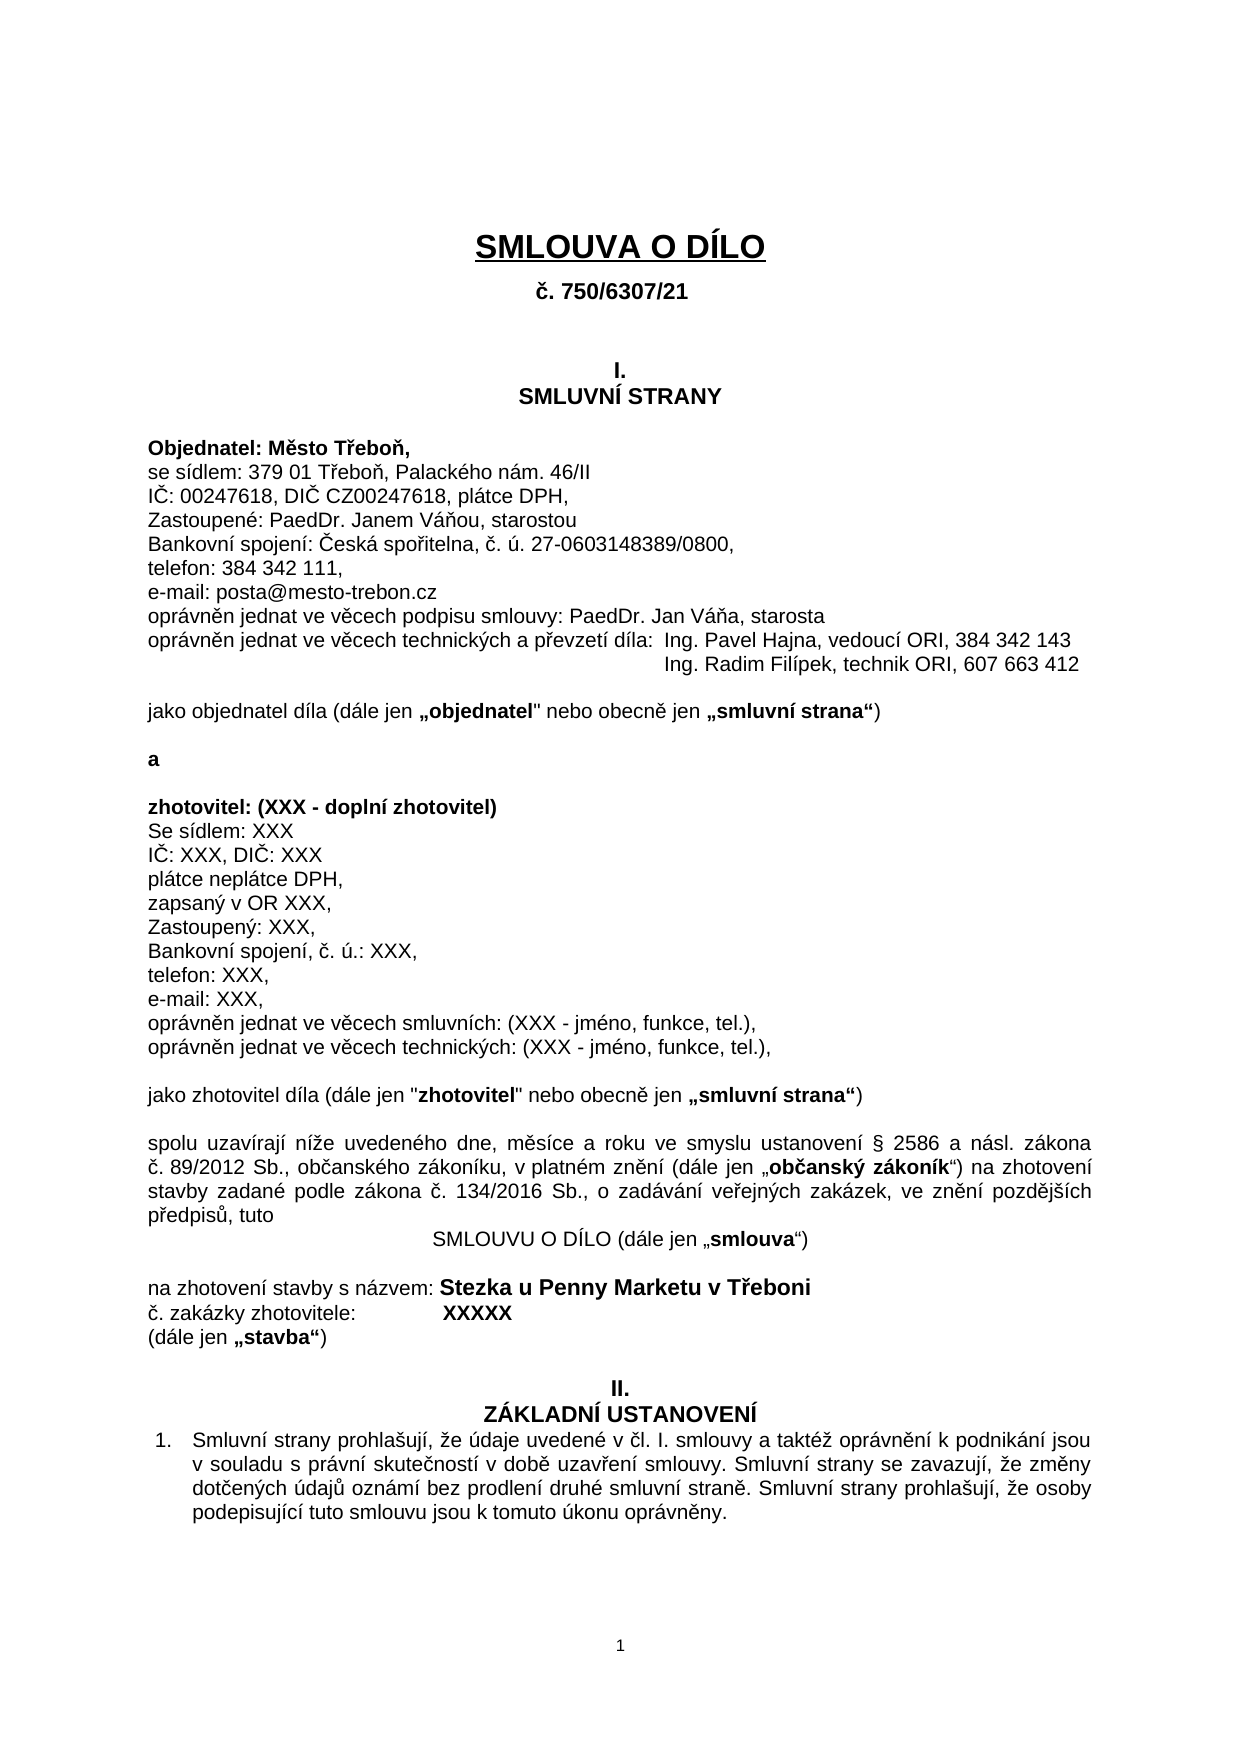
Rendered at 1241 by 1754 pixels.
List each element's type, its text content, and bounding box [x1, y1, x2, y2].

text oprávněn jednat ve věcech smluvních: (XXX - jméno, funkce, tel.), [148, 1011, 1093, 1035]
text zapsaný v OR XXX, [148, 891, 1093, 915]
text SMLUVNÍ STRANY [148, 383, 1093, 409]
text jako zhotovitel díla (dále jen "zhotovitel" nebo obecně jen „smluvní strana“) [148, 1083, 1093, 1107]
text oprávněn jednat ve věcech technických: (XXX - jméno, funkce, tel.), [148, 1035, 1093, 1059]
text IČ: 00247618, DIČ CZ00247618, plátce DPH, [148, 484, 1093, 508]
text II. [148, 1375, 1093, 1401]
text IČ: XXX, DIČ: XXX [148, 843, 1093, 867]
text e-mail: posta@mesto-trebon.cz [148, 579, 1093, 603]
text e-mail: XXX, [148, 987, 1093, 1011]
text ZÁKLADNÍ USTANOVENÍ [148, 1401, 1093, 1428]
text telefon: 384 342 111, [148, 556, 1093, 579]
text plátce neplátce DPH, [148, 867, 1093, 891]
text telefon: XXX, [148, 963, 1093, 987]
text spolu uzavírají níže uvedeného dne, měsíce a roku ve smyslu ustanovení § 2586 a násl. zákona č. 89/2012 Sb., občanského zákoníku, v platném znění (dále jen „občanský zákoník“) na zhotovení stavby zadané podle zákona č. 134/2016 Sb., o zadávání veřejných zakázek, ve znění pozdějších předpisů, tuto [148, 1131, 1093, 1226]
text jako objednatel díla (dále jen „objednatel" nebo obecně jen „smluvní strana“) [148, 699, 1093, 723]
list Smluvní strany prohlašují, že údaje uvedené v čl. I. smlouvy a taktéž oprávnění k podnikání jsou v souladu s právní skutečností v době uzavření smlouvy. Smluvní strany se zavazují, že změny dotčených údajů oznámí bez prodlení druhé smluvní straně. Smluvní strany prohlašují, že osoby podepisující tuto smlouvu jsou k tomuto úkonu oprávněny. [154, 1428, 1093, 1523]
text č. 750/6307/21 [442, 278, 1093, 304]
text Se sídlem: XXX [148, 819, 1093, 843]
text (dále jen „stavba“) [148, 1324, 1093, 1348]
text zhotovitel: (XXX - doplní zhotovitel) [148, 795, 1093, 819]
text Objednatel: Město Třeboň, [148, 436, 1093, 460]
text Bankovní spojení: Česká spořitelna, č. ú. 27-0603148389/0800, [148, 532, 1093, 556]
text SMLOUVA O DÍLO [148, 227, 1093, 265]
text a [148, 747, 1093, 771]
text Bankovní spojení, č. ú.: XXX, [148, 939, 1093, 963]
text I. [148, 357, 1093, 383]
text č. zakázky zhotovitele: XXXXX [148, 1301, 1093, 1324]
text Ing. Radim Filípek, technik ORI, 607 663 412 [148, 651, 1093, 675]
text Zastoupený: XXX, [148, 915, 1093, 939]
text na zhotovení stavby s názvem: Stezka u Penny Marketu v Třeboni [148, 1274, 1093, 1301]
text SMLOUVU O DÍLO (dále jen „smlouva“) [148, 1226, 1093, 1250]
text oprávněn jednat ve věcech technických a převzetí díla: Ing. Pavel Hajna, vedoucí ORI, 384 342 143 [148, 627, 1093, 651]
text oprávněn jednat ve věcech podpisu smlouvy: PaedDr. Jan Váňa, starosta [148, 603, 1093, 627]
text se sídlem: 379 01 Třeboň, Palackého nám. 46/II [148, 460, 1093, 484]
text Zastoupené: PaedDr. Janem Váňou, starostou [148, 508, 1093, 532]
